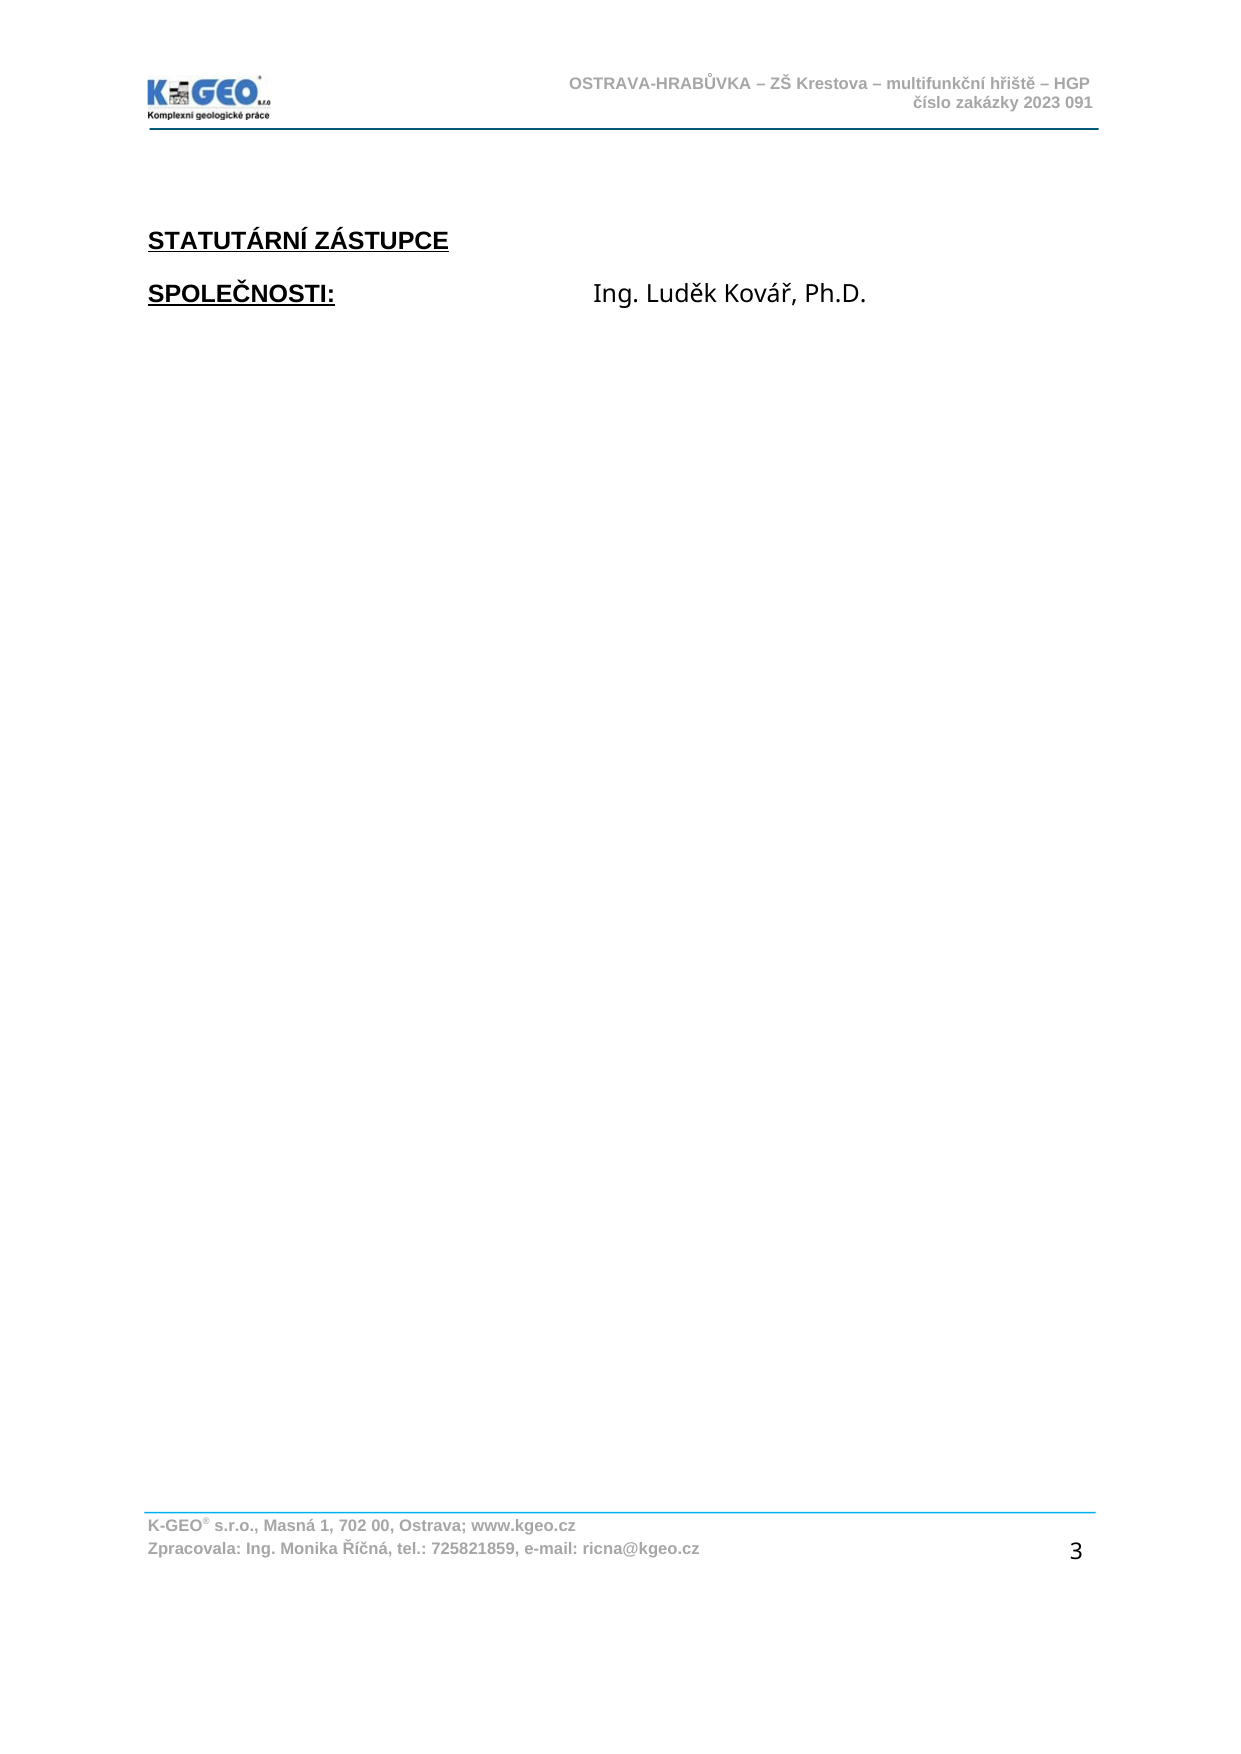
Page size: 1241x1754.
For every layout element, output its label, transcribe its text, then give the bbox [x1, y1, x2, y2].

picture [147, 75, 271, 120]
text SPOLEČNOSTI: Ing. Luděk Kovář, Ph.D. [148, 276, 1209, 310]
text STATUTÁRNÍ ZÁSTUPCE [148, 226, 1209, 255]
